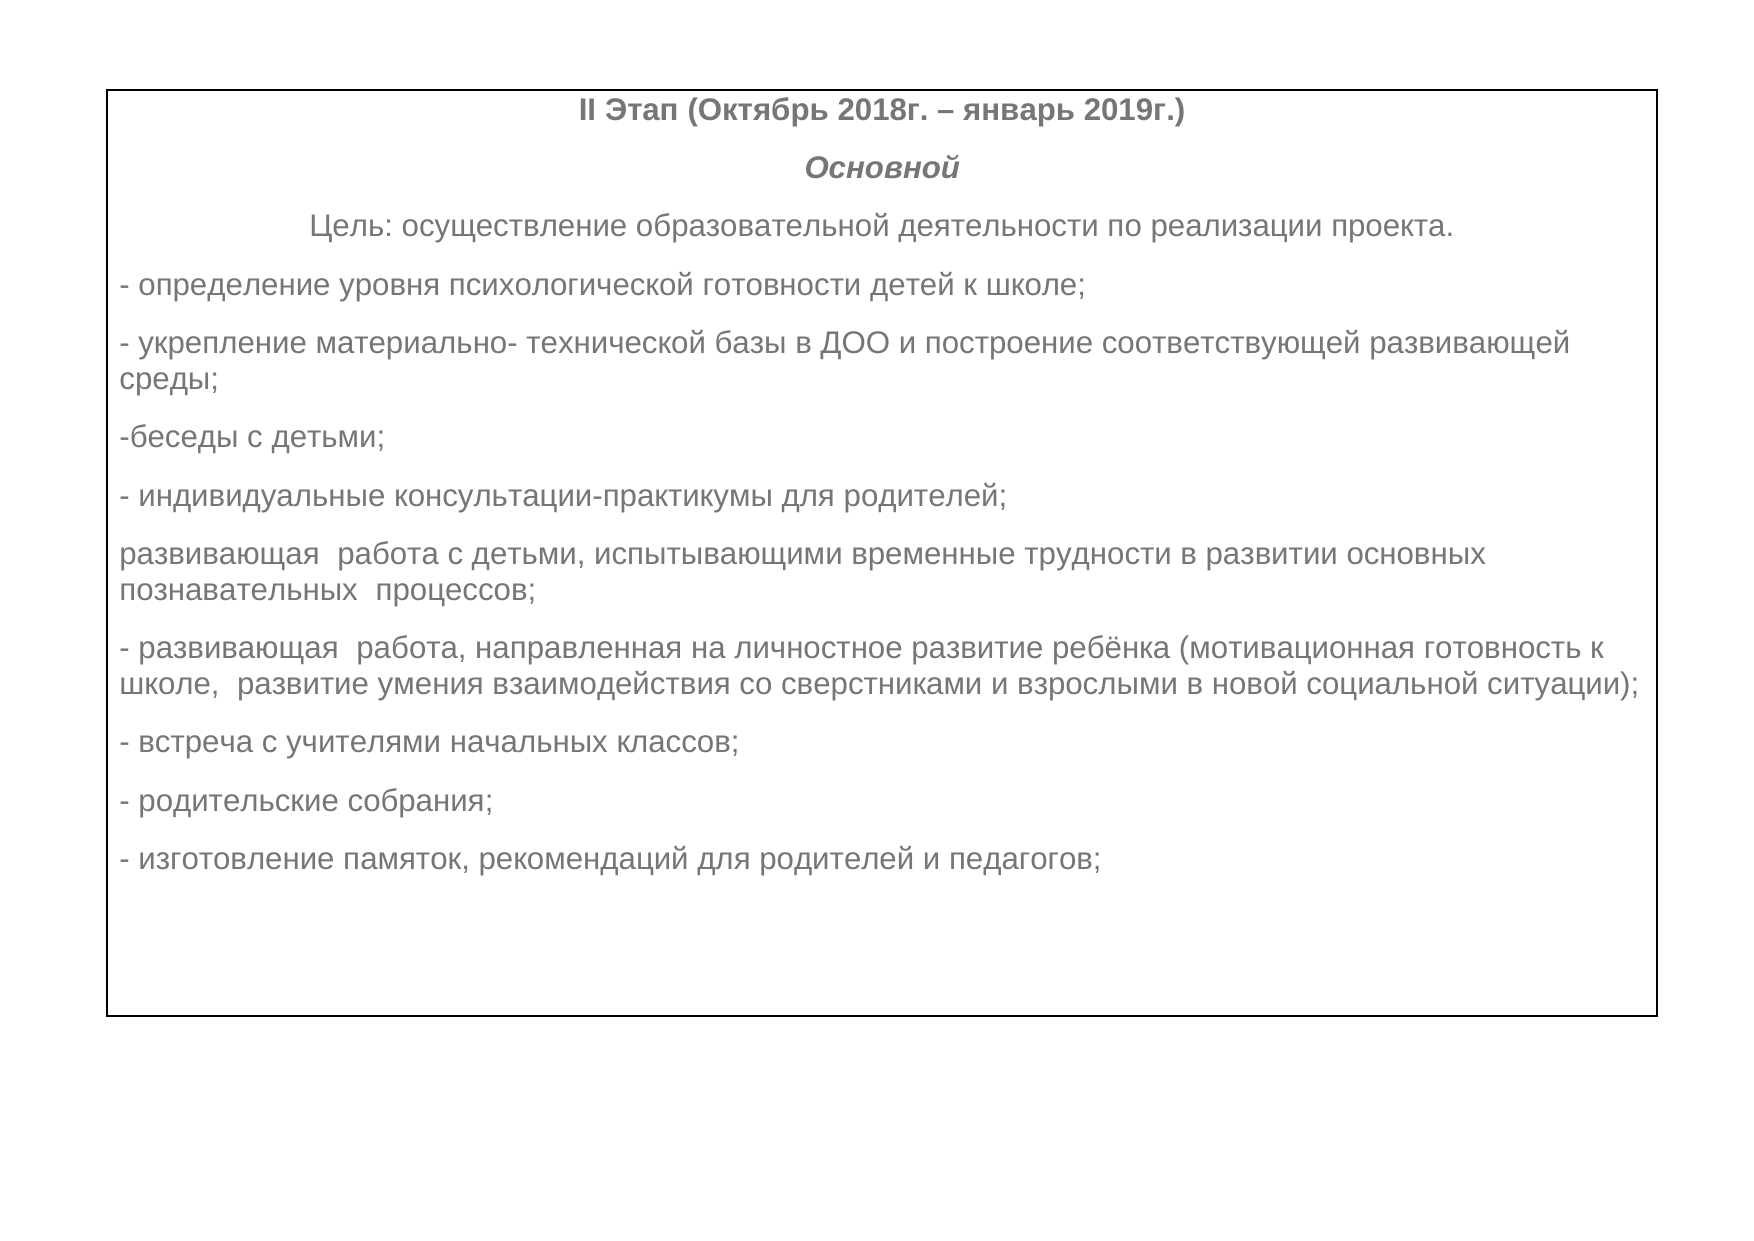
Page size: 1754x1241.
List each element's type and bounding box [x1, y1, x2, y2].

table_cell [108, 91, 1656, 1015]
